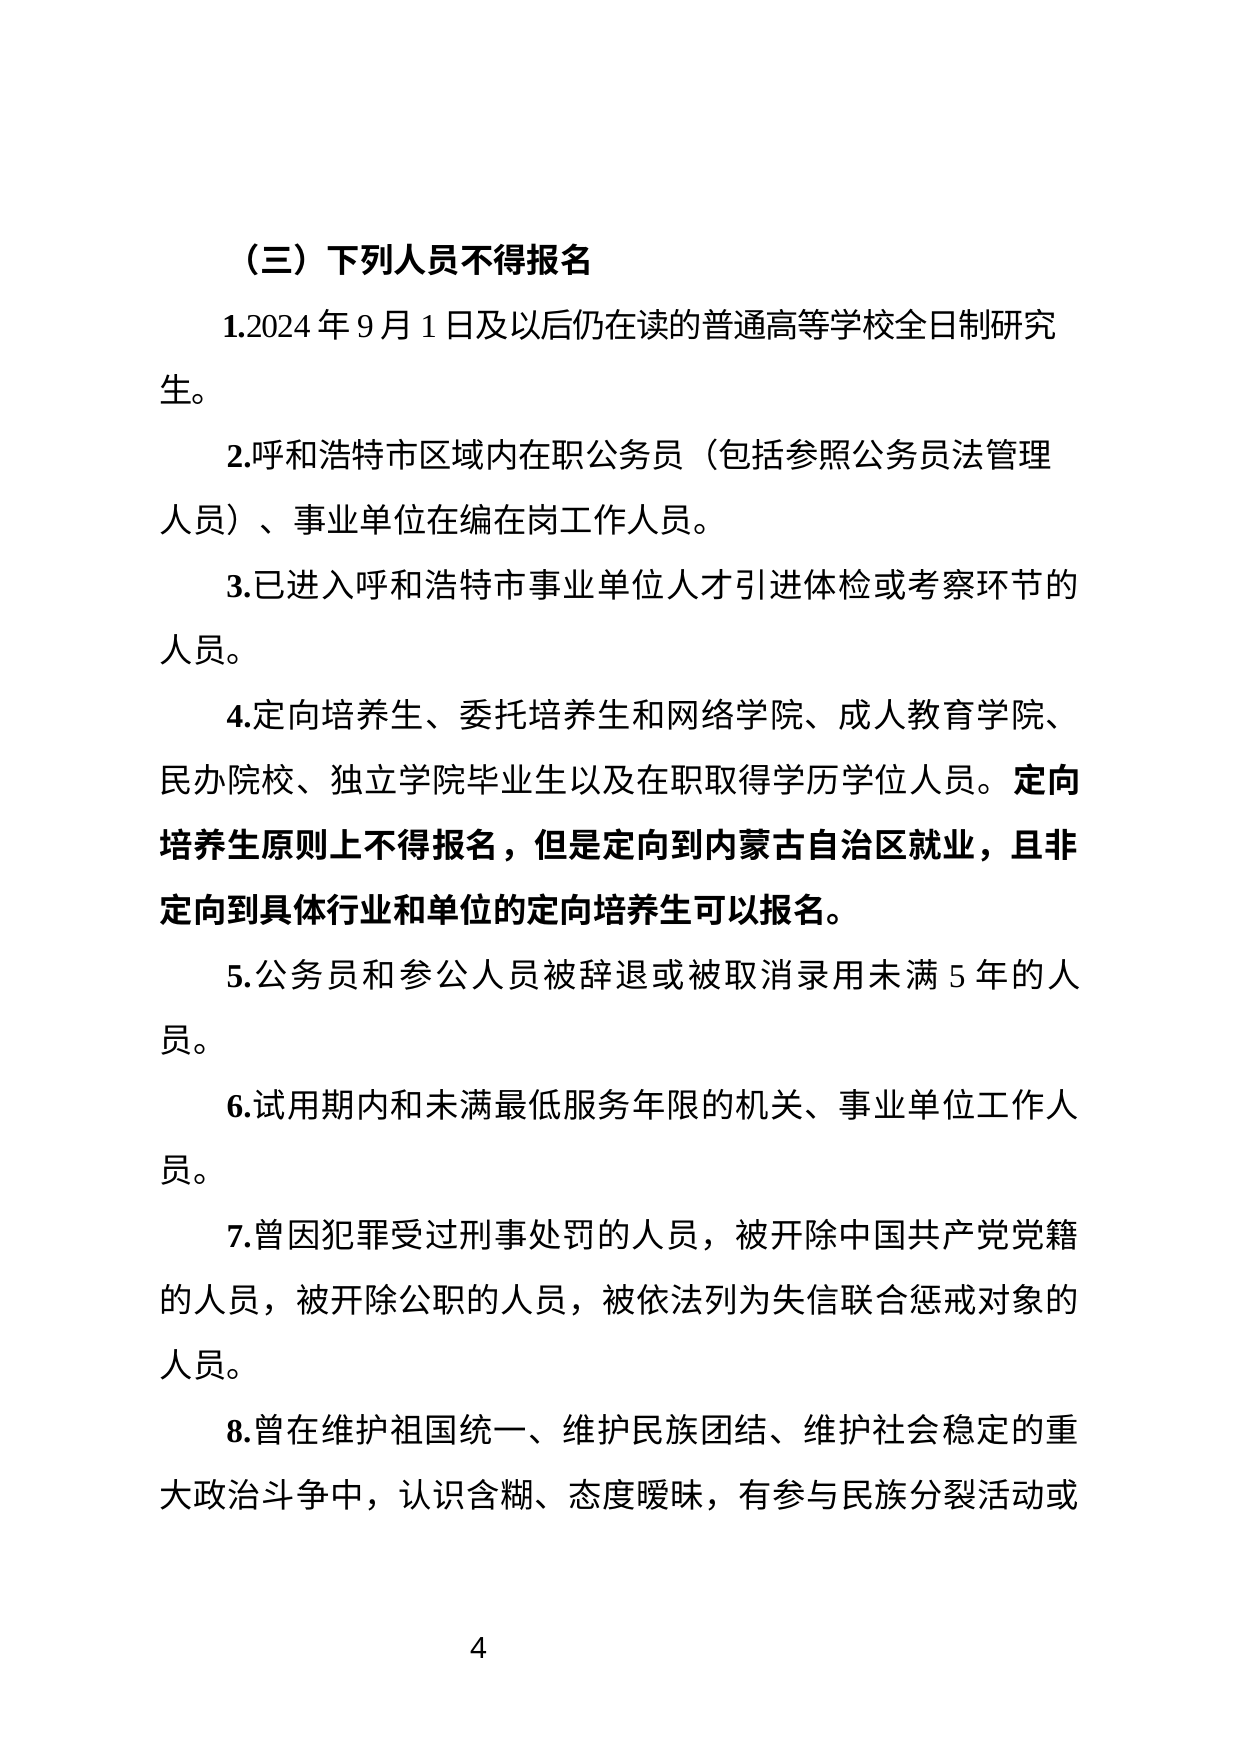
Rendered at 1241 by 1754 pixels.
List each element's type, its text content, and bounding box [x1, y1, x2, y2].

list 4.定向培养生、委托培养生和网络学院、成人教育学院、民办院校、独立学院毕业生以及在职取得学历学位人员。定向培养生原则上不得报名，但是定向到内蒙古自治区就业，且非定向到具体行业和单位的定向培养生可以报名。 [159, 681, 1081, 941]
text 1.2024年9月1日及以后仍在读的普通高等学校全日制研究生。 [159, 291, 1081, 421]
text 2.呼和浩特市区域内在职公务员（包括参照公务员法管理人员）、事业单位在编在岗工作人员。 [159, 421, 1081, 551]
text 3.已进入呼和浩特市事业单位人才引进体检或考察环节的人员。 [159, 551, 1081, 681]
text 7.曾因犯罪受过刑事处罚的人员，被开除中国共产党党籍的人员，被开除公职的人员，被依法列为失信联合惩戒对象的人员。 [159, 1201, 1081, 1396]
text （三）下列人员不得报名 [159, 226, 1081, 291]
text 6.试用期内和未满最低服务年限的机关、事业单位工作人员。 [159, 1071, 1081, 1201]
text 5.公务员和参公人员被辞退或被取消录用未满5年的人员。 [159, 941, 1081, 1071]
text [159, 1396, 1081, 1526]
